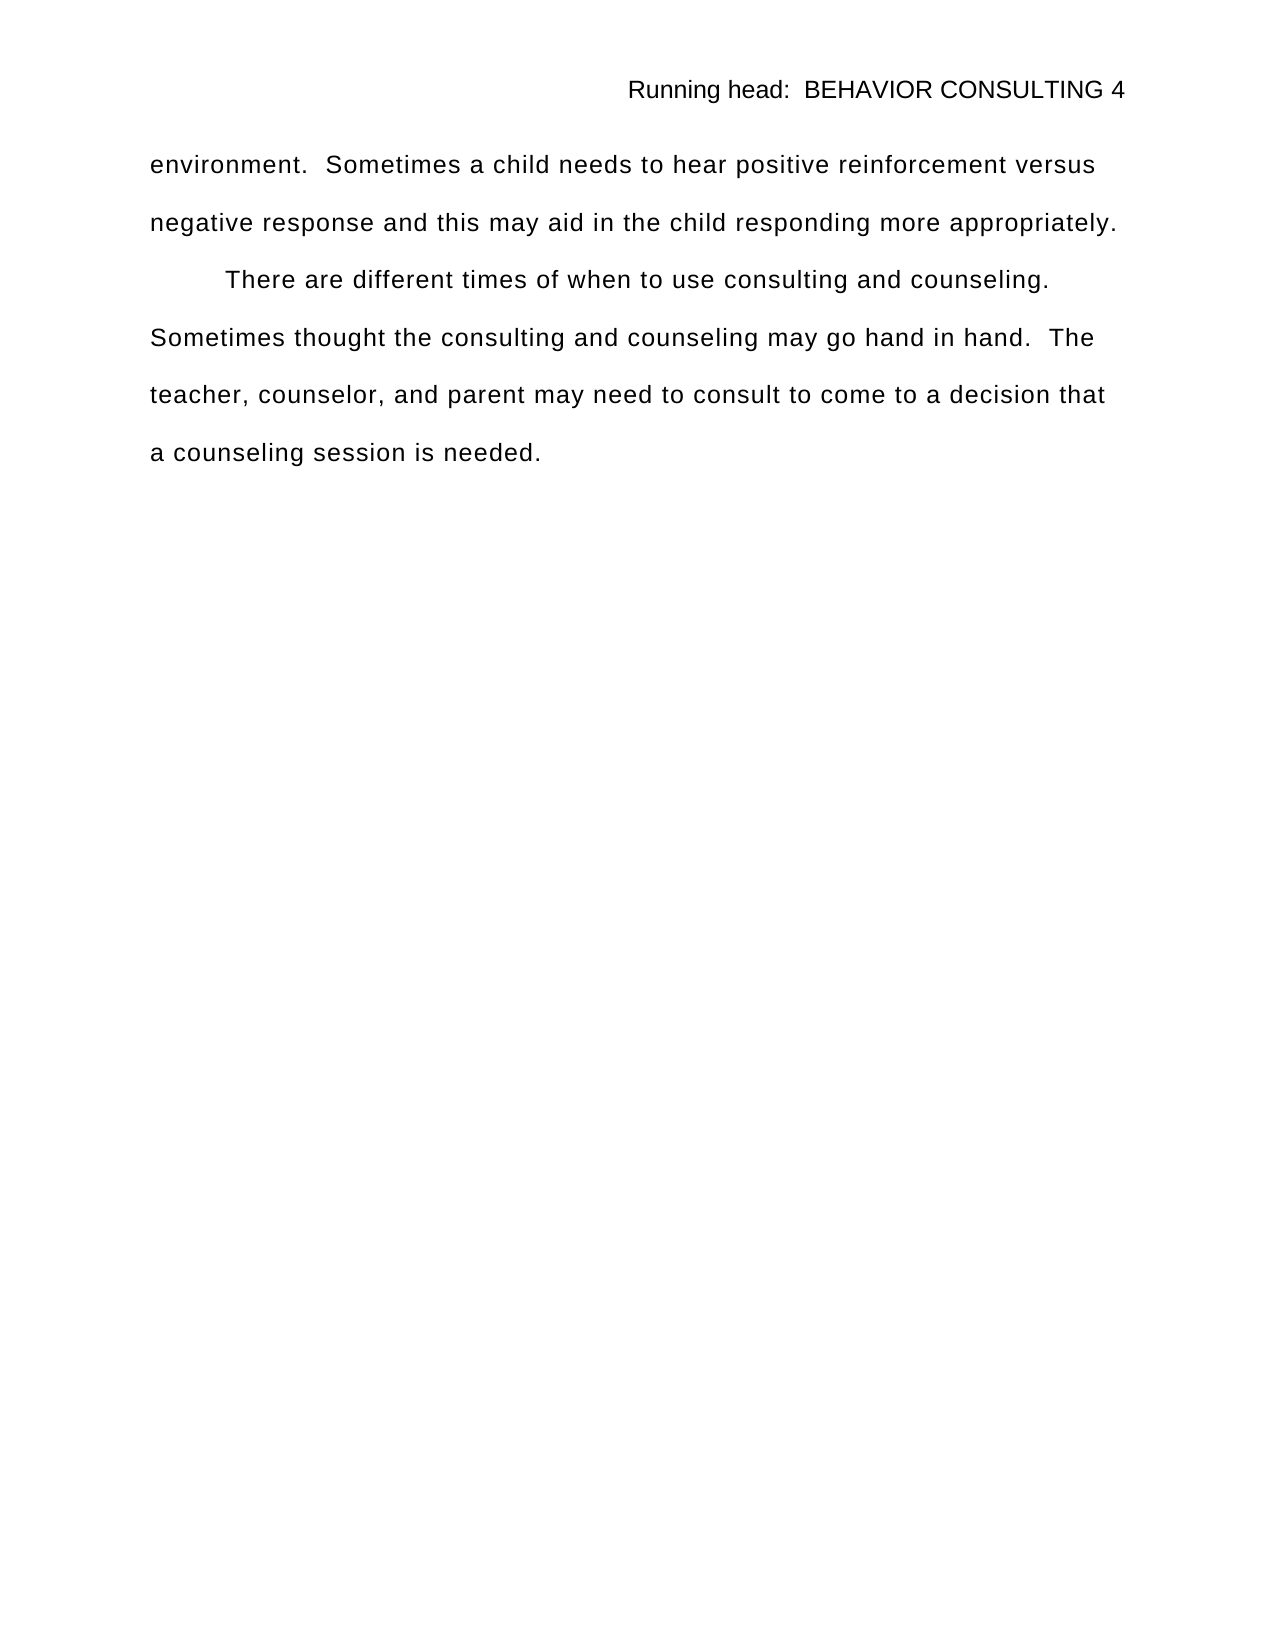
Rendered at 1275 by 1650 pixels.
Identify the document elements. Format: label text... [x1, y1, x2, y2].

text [150, 150, 1125, 236]
text There are different times of when to use consulting and counseling. Sometimes thought the consulting and counseling may go hand in hand. The teacher, counselor, and parent may need to consult to come to a decision that a counseling session is needed. [150, 265, 1125, 466]
